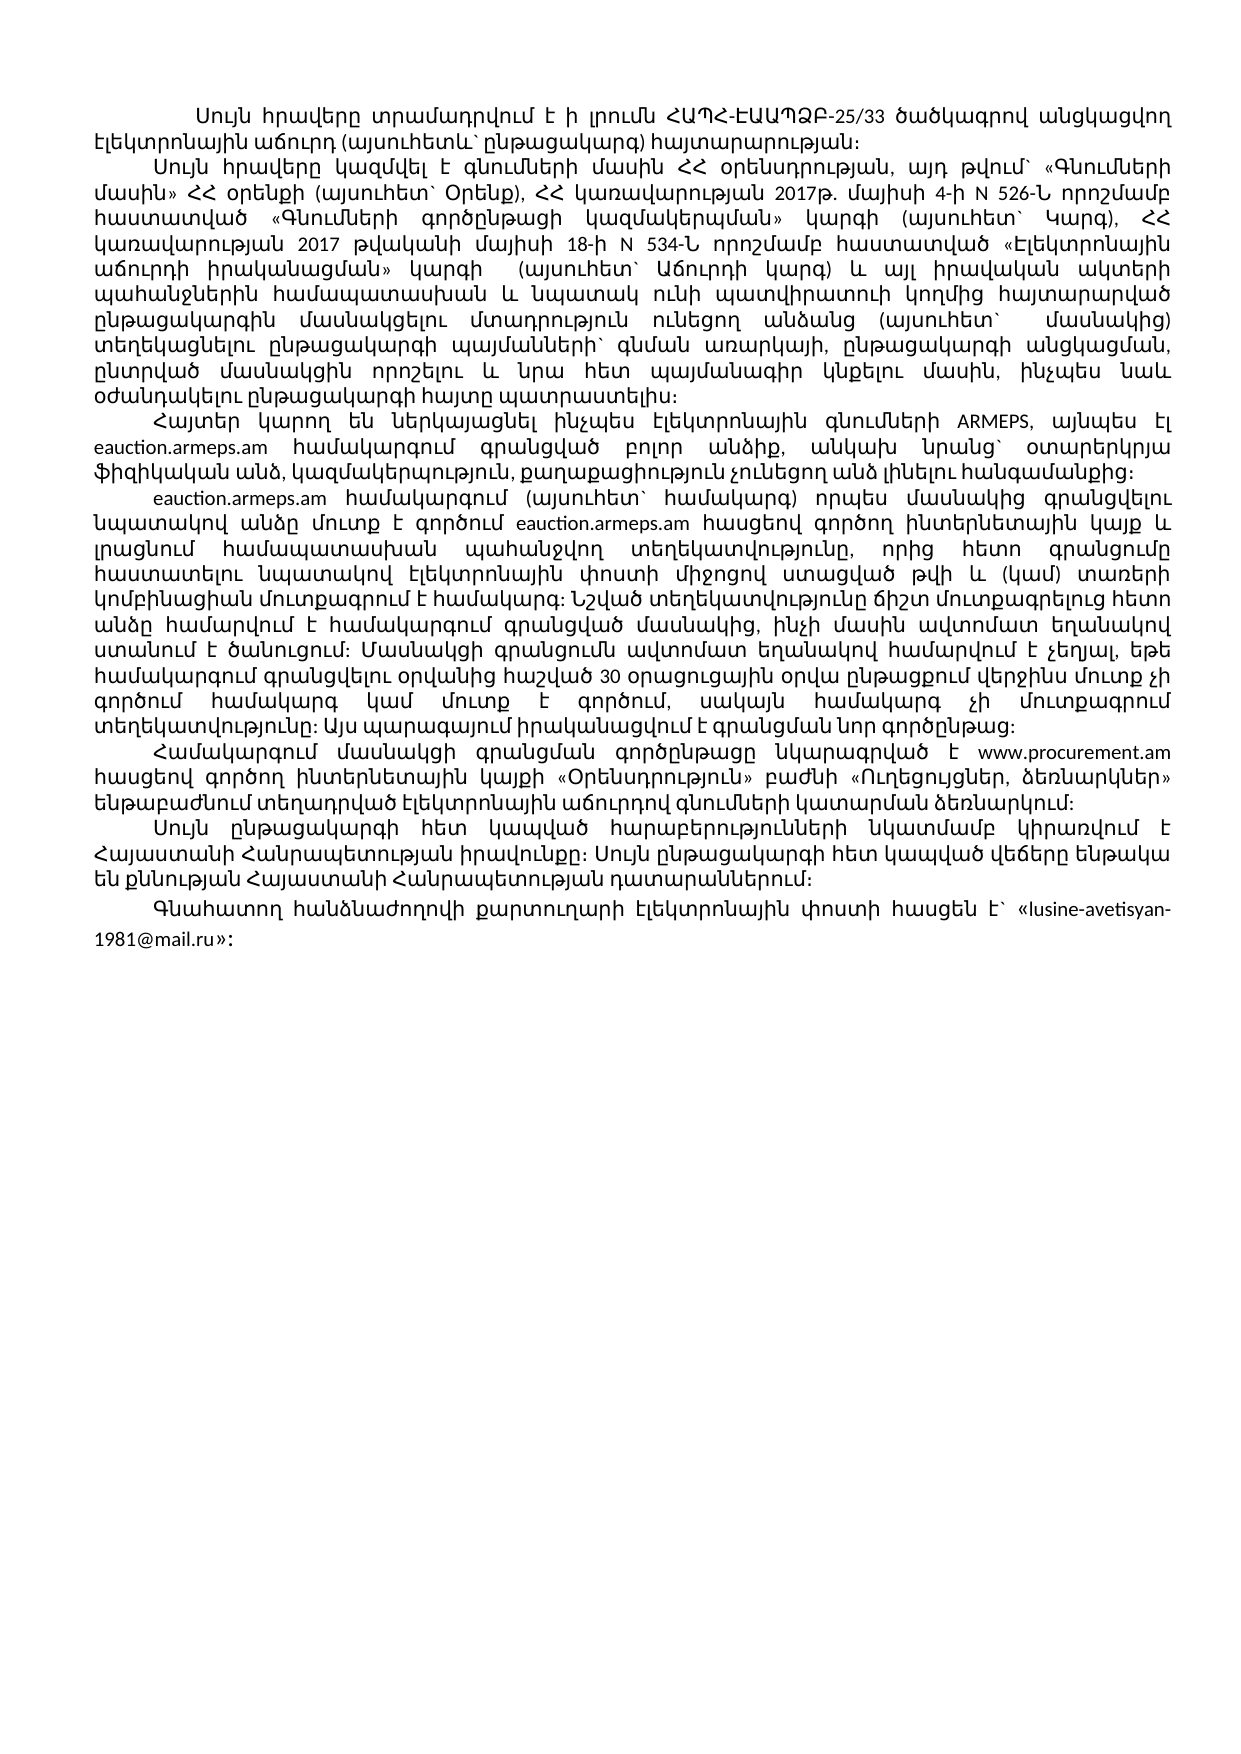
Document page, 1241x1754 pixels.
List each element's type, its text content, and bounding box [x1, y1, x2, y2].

text Սույն ընթացակարգի հետ կապված հարաբերությունների նկատմամբ կիրառվում է Հայաստանի Հանրապետության իրավունքը։ Սույն ընթացակարգի հետ կապված վեճերը ենթակա են քննության Հայաստանի Հանրապետության դատարաններում։ [94, 815, 1171, 892]
text Գնահատող հանձնաժողովի քարտուղարի էլեկտրոնային փոստի հասցեն է` «lusine-avetisyan-1981@mail.ru»: [94, 892, 1171, 953]
text Համակարգում մասնակցի գրանցման գործընթացը նկարագրված է www.procurement.am հասցեով գործող ինտերնետային կայքի «Օրենսդրություն» բաժնի «Ուղեցույցներ, ձեռնարկներ» ենթաբաժնում տեղադրված էլեկտրոնային աճուրդով գնումների կատարման ձեռնարկում: [94, 739, 1171, 815]
text eauction.armeps.am համակարգում (այսուհետ` համակարգ) որպես մասնակից գրանցվելու նպատակով անձը մուտք է գործում eauction.armeps.am հասցեով գործող ինտերնետային կայք և լրացնում համապատասխան պահանջվող տեղեկատվությունը, որից հետո գրանցումը հաստատելու նպատակով էլեկտրոնային փոստի միջոցով ստացված թվի և (կամ) տառերի կոմբինացիան մուտքագրում է համակարգ: Նշված տեղեկատվությունը ճիշտ մուտքագրելուց հետո անձը համարվում է համակարգում գրանցված մասնակից, ինչի մասին ավտոմատ եղանակով ստանում է ծանուցում: Մասնակցի գրանցումն ավտոմատ եղանակով համարվում է չեղյալ, եթե համակարգում գրանցվելու օրվանից հաշված 30 օրացուցային օրվա ընթացքում վերջինս մուտք չի գործում համակարգ կամ մուտք է գործում, սակայն համակարգ չի մուտքագրում տեղեկատվությունը: Այս պարագայում իրականացվում է գրանցման նոր գործընթաց: [94, 485, 1171, 739]
text Սույն հրավերը տրամադրվում է ի լրումն ՀԱՊՀ-ԷԱԱՊՁԲ-25/33 ծածկագրով անցկացվող էլեկտրոնային աճուրդ (այսուհետև` ընթացակարգ) հայտարարության։ [94, 104, 1171, 154]
text Հայտեր կարող են ներկայացնել ինչպես էլեկտրոնային գնումների ARMEPS, այնպես էլ eauction.armeps.am համակարգում գրանցված բոլոր անձիք, անկախ նրանց` օտարերկրյա ֆիզիկական անձ, կազմակերպություն, քաղաքացիություն չունեցող անձ լինելու հանգամանքից։ [94, 409, 1171, 485]
text Սույն հրավերը կազմվել է գնումների մասին ՀՀ օրենսդրության, այդ թվում` «Գնումների մասին» ՀՀ օրենքի (այսուհետ` Օրենք), ՀՀ կառավարության 2017թ. մայիսի 4-ի N 526-Ն որոշմամբ հաստատված «Գնումների գործընթացի կազմակերպման» կարգի (այսուհետ` Կարգ), ՀՀ կառավարության 2017 թվականի մայիսի 18-ի N 534-Ն որոշմամբ հաստատված «Էլեկտրոնային աճուրդի իրականացման» կարգի (այսուհետ` Աճուրդի կարգ) և այլ իրավական ակտերի պահանջներին համապատասխան և նպատակ ունի պատվիրատուի կողմից հայտարարված ընթացակարգին մասնակցելու մտադրություն ունեցող անձանց (այսուհետ` մասնակից) տեղեկացնելու ընթացակարգի պայմանների` գնման առարկայի, ընթացակարգի անցկացման, ընտրված մասնակցին որոշելու և նրա հետ պայմանագիր կնքելու մասին, ինչպես նաև օժանդակելու ընթացակարգի հայտը պատրաստելիս։ [94, 154, 1171, 409]
